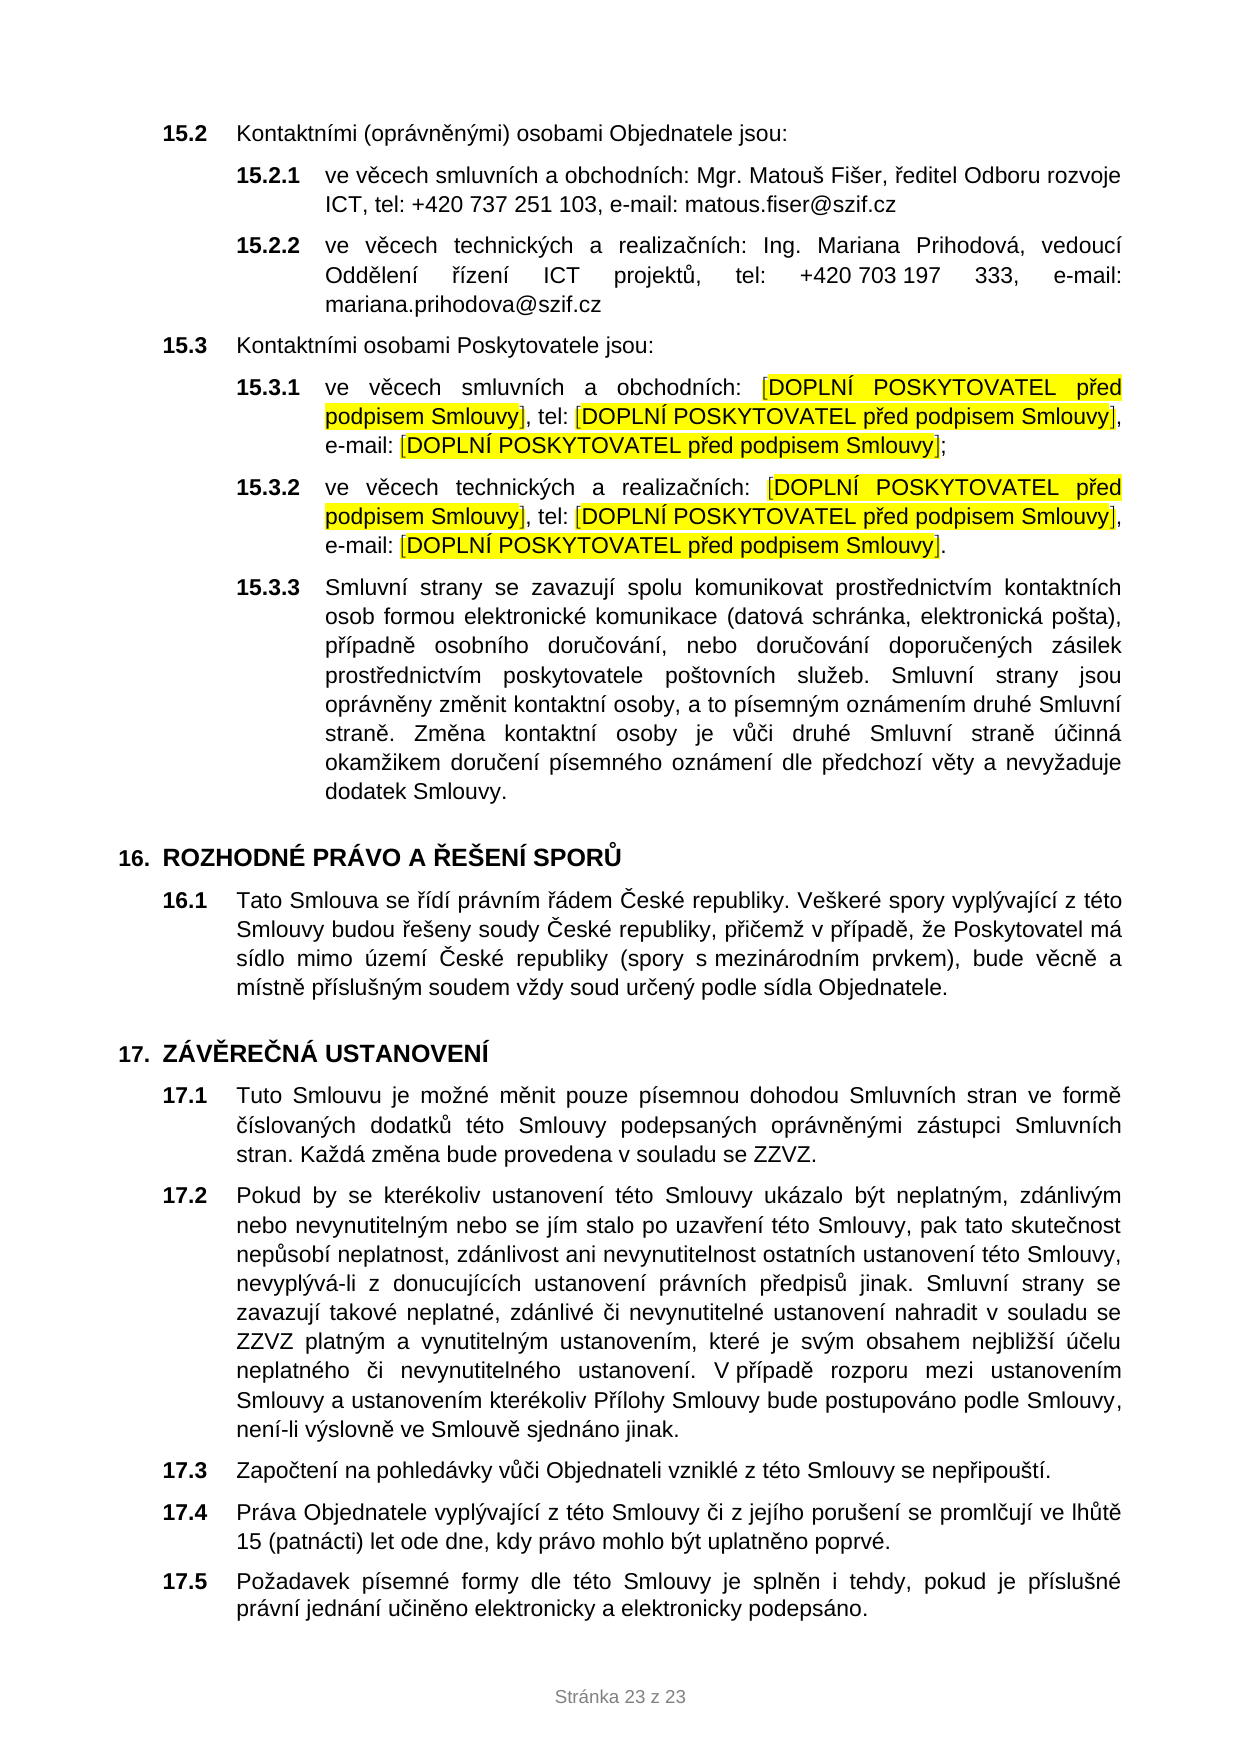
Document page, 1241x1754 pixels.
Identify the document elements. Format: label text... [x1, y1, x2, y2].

text Smluvní strany se zavazují spolu komunikovat prostřednictvím kontaktních osob formou elektronické komunikace (datová schránka, elektronická pošta), případně osobního doručování, nebo doručování doporučených zásilek prostřednictvím poskytovatele poštovních služeb. Smluvní strany jsou oprávněny změnit kontaktní osoby, a to písemným oznámením druhé Smluvní straně. Změna kontaktní osoby je vůči druhé Smluvní straně účinná okamžikem doručení písemného oznámení dle předchozí věty a nevyžaduje dodatek Smlouvy. [236, 572, 1122, 806]
text Závěrečná ustanovení [118, 1039, 1122, 1068]
text Tato Smlouva se řídí právním řádem České republiky. Veškeré spory vyplývající z této Smlouvy budou řešeny soudy České republiky, přičemž v případě, že Poskytovatel má sídlo mimo území České republiky (spory s mezinárodním prvkem), bude věcně a místně příslušným soudem vždy soud určený podle sídla Objednatele. [162, 885, 1122, 1001]
text Rozhodné právo a řešení sporů [118, 843, 1122, 872]
text Požadavek písemné formy dle této Smlouvy je splněn i tehdy, pokud je příslušné právní jednání učiněno elektronicky a elektronicky podepsáno. [162, 1568, 1122, 1621]
text ve věcech technických a realizačních: Ing. Mariana Prihodová, vedoucí Oddělení řízení ICT projektů, tel: +420 703 197 333, e-mail: mariana.prihodova@szif.cz [236, 231, 1122, 318]
text Pokud by se kterékoliv ustanovení této Smlouvy ukázalo být neplatným, zdánlivým nebo nevynutitelným nebo se jím stalo po uzavření této Smlouvy, pak tato skutečnost nepůsobí neplatnost, zdánlivost ani nevynutitelnost ostatních ustanovení této Smlouvy, nevyplývá-li z donucujících ustanovení právních předpisů jinak. Smluvní strany se zavazují takové neplatné, zdánlivé či nevynutitelné ustanovení nahradit v souladu se ZZVZ platným a vynutitelným ustanovením, které je svým obsahem nejbližší účelu neplatného či nevynutitelného ustanovení. V případě rozporu mezi ustanovením Smlouvy a ustanovením kterékoliv Přílohy Smlouvy bude postupováno podle Smlouvy, není-li výslovně ve Smlouvě sjednáno jinak. [162, 1181, 1122, 1443]
text Tuto Smlouvu je možné měnit pouze písemnou dohodou Smluvních stran ve formě číslovaných dodatků této Smlouvy podepsaných oprávněnými zástupci Smluvních stran. Každá změna bude provedena v souladu se ZZVZ. [162, 1081, 1122, 1168]
text ve věcech smluvních a obchodních: Mgr. Matouš Fišer, ředitel Odboru rozvoje ICT, tel: +420 737 251 103, e-mail: matous.fiser@szif.cz [236, 160, 1122, 218]
text Kontaktními osobami Poskytovatele jsou: [162, 331, 1122, 360]
text Započtení na pohledávky vůči Objednateli vzniklé z této Smlouvy se nepřipouští. [162, 1456, 1122, 1485]
text Práva Objednatele vyplývající z této Smlouvy či z jejího porušení se promlčují ve lhůtě 15 (patnácti) let ode dne, kdy právo mohlo být uplatněno poprvé. [162, 1497, 1122, 1556]
text Kontaktními (oprávněnými) osobami Objednatele jsou: [162, 118, 1122, 147]
text ve věcech smluvních a obchodních: DOPLNÍ POSKYTOVATEL před podpisem Smlouvy, tel: DOPLNÍ POSKYTOVATEL před podpisem Smlouvy, e-mail: DOPLNÍ POSKYTOVATEL před podpisem Smlouvy; [236, 372, 1122, 460]
text ve věcech technických a realizačních: DOPLNÍ POSKYTOVATEL před podpisem Smlouvy, tel: DOPLNÍ POSKYTOVATEL před podpisem Smlouvy, e-mail: DOPLNÍ POSKYTOVATEL před podpisem Smlouvy. [236, 472, 1122, 560]
